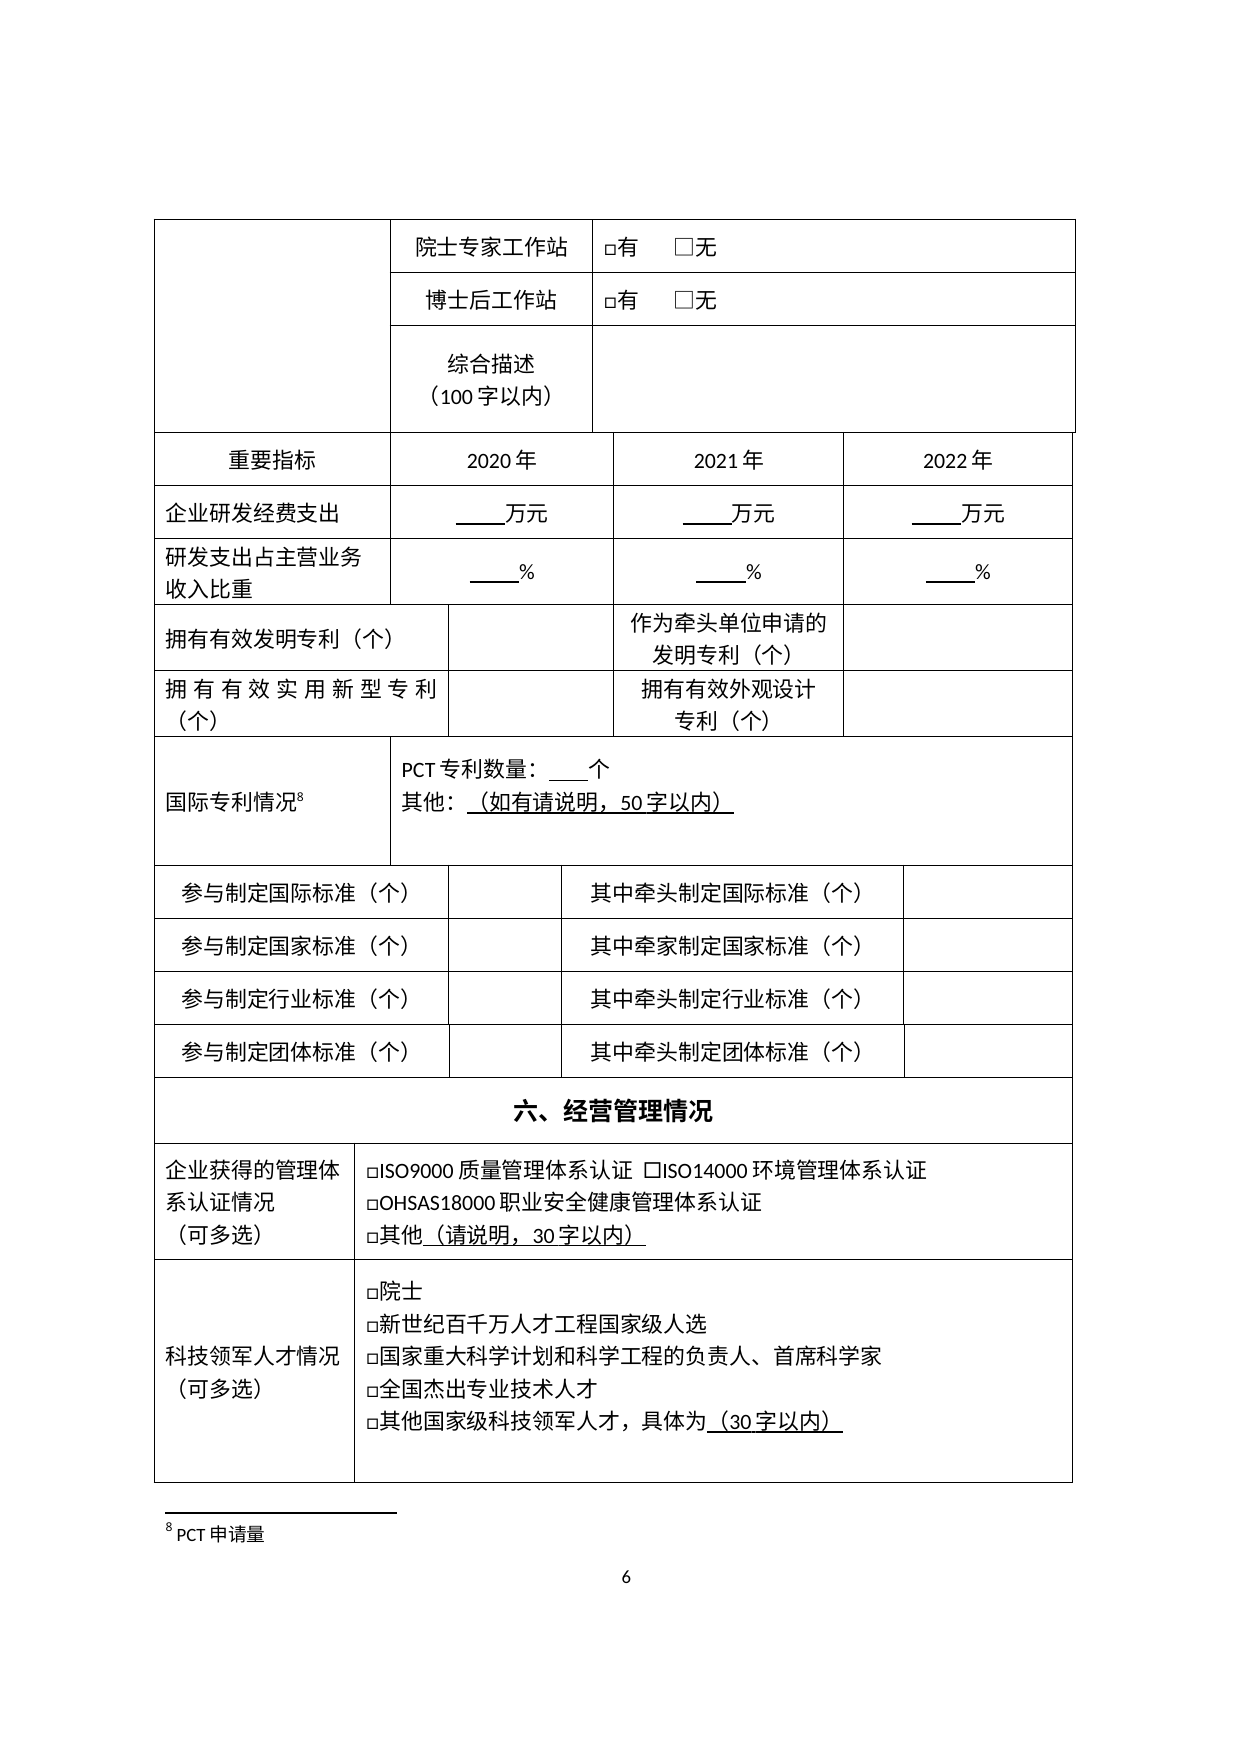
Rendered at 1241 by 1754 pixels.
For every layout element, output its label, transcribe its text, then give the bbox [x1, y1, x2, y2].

table_cell □有 □无 [593, 220, 1075, 272]
table_cell 万元 [391, 486, 613, 538]
table_cell [844, 671, 1072, 736]
table_cell [904, 972, 1072, 1024]
table_cell [593, 326, 1075, 432]
table_cell % [391, 539, 613, 604]
table_cell 企业研发经费支出 [155, 486, 390, 538]
table_cell [904, 866, 1072, 918]
table_cell 拥有有效实用新型专利（个） [155, 671, 448, 736]
table_cell [449, 671, 613, 736]
table_cell □有 □无 [593, 273, 1075, 325]
table_cell 综合描述 （100字以内） [391, 326, 592, 432]
table_cell % [614, 539, 843, 604]
table_cell [844, 605, 1072, 670]
table_cell 重要指标 [155, 433, 390, 485]
table_cell 参与制定国际标准（个） [155, 866, 448, 918]
table_cell [904, 919, 1072, 971]
table_cell [449, 919, 561, 971]
table_cell 博士后工作站 [391, 273, 592, 325]
table_cell 研发支出占主营业务 收入比重 [155, 539, 390, 604]
table_cell 其中牵头制定团体标准（个） [562, 1025, 904, 1077]
table_cell □院士 □新世纪百千万人才工程国家级人选 □国家重大科学计划和科学工程的负责人、首席科学家 □全国杰出专业技术人才 □其他国家级科技领军人才，具体为（30字以内） [355, 1260, 1072, 1482]
table_cell PCT专利数量： 个 其他：（如有请说明，50字以内） [391, 737, 1072, 864]
table_cell 拥有有效外观设计 专利（个） [614, 671, 843, 736]
table_cell [450, 1025, 561, 1077]
table_cell 参与制定行业标准（个） [155, 972, 448, 1024]
table_cell [905, 1025, 1072, 1077]
table_cell 科技领军人才情况（可多选） [155, 1260, 354, 1482]
table_cell 万元 [614, 486, 843, 538]
table_cell [449, 605, 613, 670]
table_cell 万元 [844, 486, 1072, 538]
table_cell [449, 866, 561, 918]
table_cell 企业获得的管理体系认证情况 （可多选） [155, 1144, 354, 1259]
table_cell 2020年 [391, 433, 613, 485]
table_cell 院士专家工作站 [391, 220, 592, 272]
table_cell 作为牵头单位申请的发明专利（个） [614, 605, 843, 670]
table_cell 拥有有效发明专利（个） [155, 605, 448, 670]
table_cell 其中牵头制定国际标准（个） [562, 866, 903, 918]
table_cell 2021年 [614, 433, 843, 485]
table_cell 参与制定国家标准（个） [155, 919, 448, 971]
table_cell 六、经营管理情况 [155, 1078, 1072, 1142]
table_cell [449, 972, 561, 1024]
table_cell 参与制定团体标准（个） [155, 1025, 449, 1077]
table_cell □ISO9000质量管理体系认证 ISO14000环境管理体系认证 □OHSAS18000职业安全健康管理体系认证 □其他（请说明，30字以内） [355, 1144, 1072, 1259]
table_cell % [844, 539, 1072, 604]
table_cell 其中牵头制定行业标准（个） [562, 972, 903, 1024]
table_cell 其中牵家制定国家标准（个） [562, 919, 903, 971]
table_cell 2022年 [844, 433, 1072, 485]
table_cell 国际专利情况 [155, 737, 390, 864]
